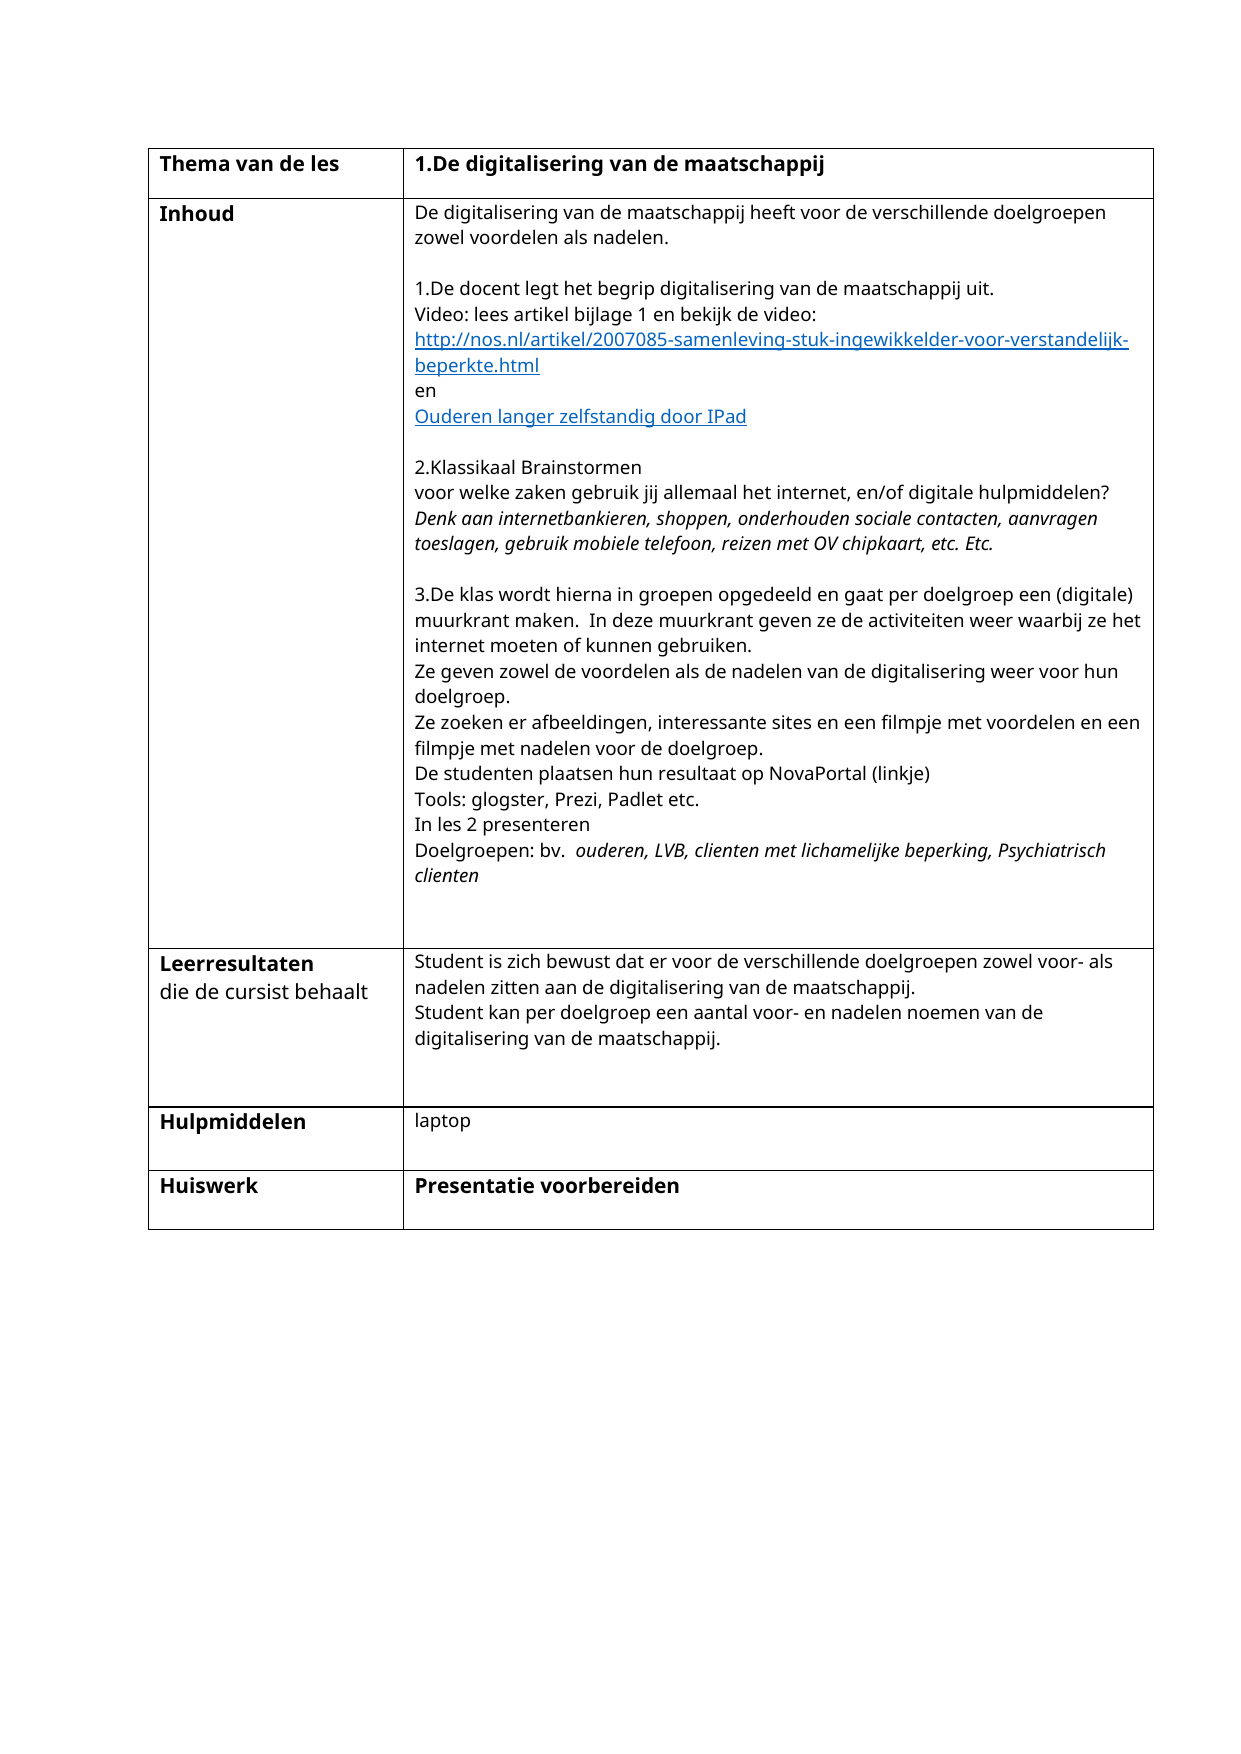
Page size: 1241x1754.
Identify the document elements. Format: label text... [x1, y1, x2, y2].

table_cell Leerresultaten die de cursist behaalt [149, 949, 403, 1106]
table_cell laptop [404, 1108, 1153, 1170]
table_header Thema van de les [149, 149, 403, 198]
table_cell Inhoud [149, 199, 403, 948]
table_cell Huiswerk [149, 1171, 403, 1229]
table_cell De digitalisering van de maatschappij heeft voor de verschillende doelgroepen zowel voordelen als nadelen. 1.De docent legt het begrip digitalisering van de maatschappij uit. Video: lees artikel bijlage 1 en bekijk de video: http://nos.nl/artikel/2007085-samenleving-stuk-ingewikkelder-voor-verstandelijk-beperkte.html en Ouderen langer zelfstandig door IPad 2.Klassikaal Brainstormen voor welke zaken gebruik jij allemaal het internet, en/of digitale hulpmiddelen? Denk aan internetbankieren, shoppen, onderhouden sociale contacten, aanvragen toeslagen, gebruik mobiele telefoon, reizen met OV chipkaart, etc. Etc. 3.De klas wordt hierna in groepen opgedeeld en gaat per doelgroep een (digitale) muurkrant maken. In deze muurkrant geven ze de activiteiten weer waarbij ze het internet moeten of kunnen gebruiken. Ze geven zowel de voordelen als de nadelen van de digitalisering weer voor hun doelgroep. Ze zoeken er afbeeldingen, interessante sites en een filmpje met voordelen en een filmpje met nadelen voor de doelgroep. De studenten plaatsen hun resultaat op NovaPortal (linkje) Tools: glogster, Prezi, Padlet etc. In les 2 presenteren Doelgroepen: bv. ouderen, LVB, clienten met lichamelijke beperking, Psychiatrisch clienten [404, 199, 1153, 948]
table_cell Presentatie voorbereiden [404, 1171, 1153, 1229]
table_header 1.De digitalisering van de maatschappij [404, 149, 1153, 198]
table_cell Hulpmiddelen [149, 1108, 403, 1170]
table_cell Student is zich bewust dat er voor de verschillende doelgroepen zowel voor- als nadelen zitten aan de digitalisering van de maatschappij. Student kan per doelgroep een aantal voor- en nadelen noemen van de digitalisering van de maatschappij. [404, 949, 1153, 1106]
